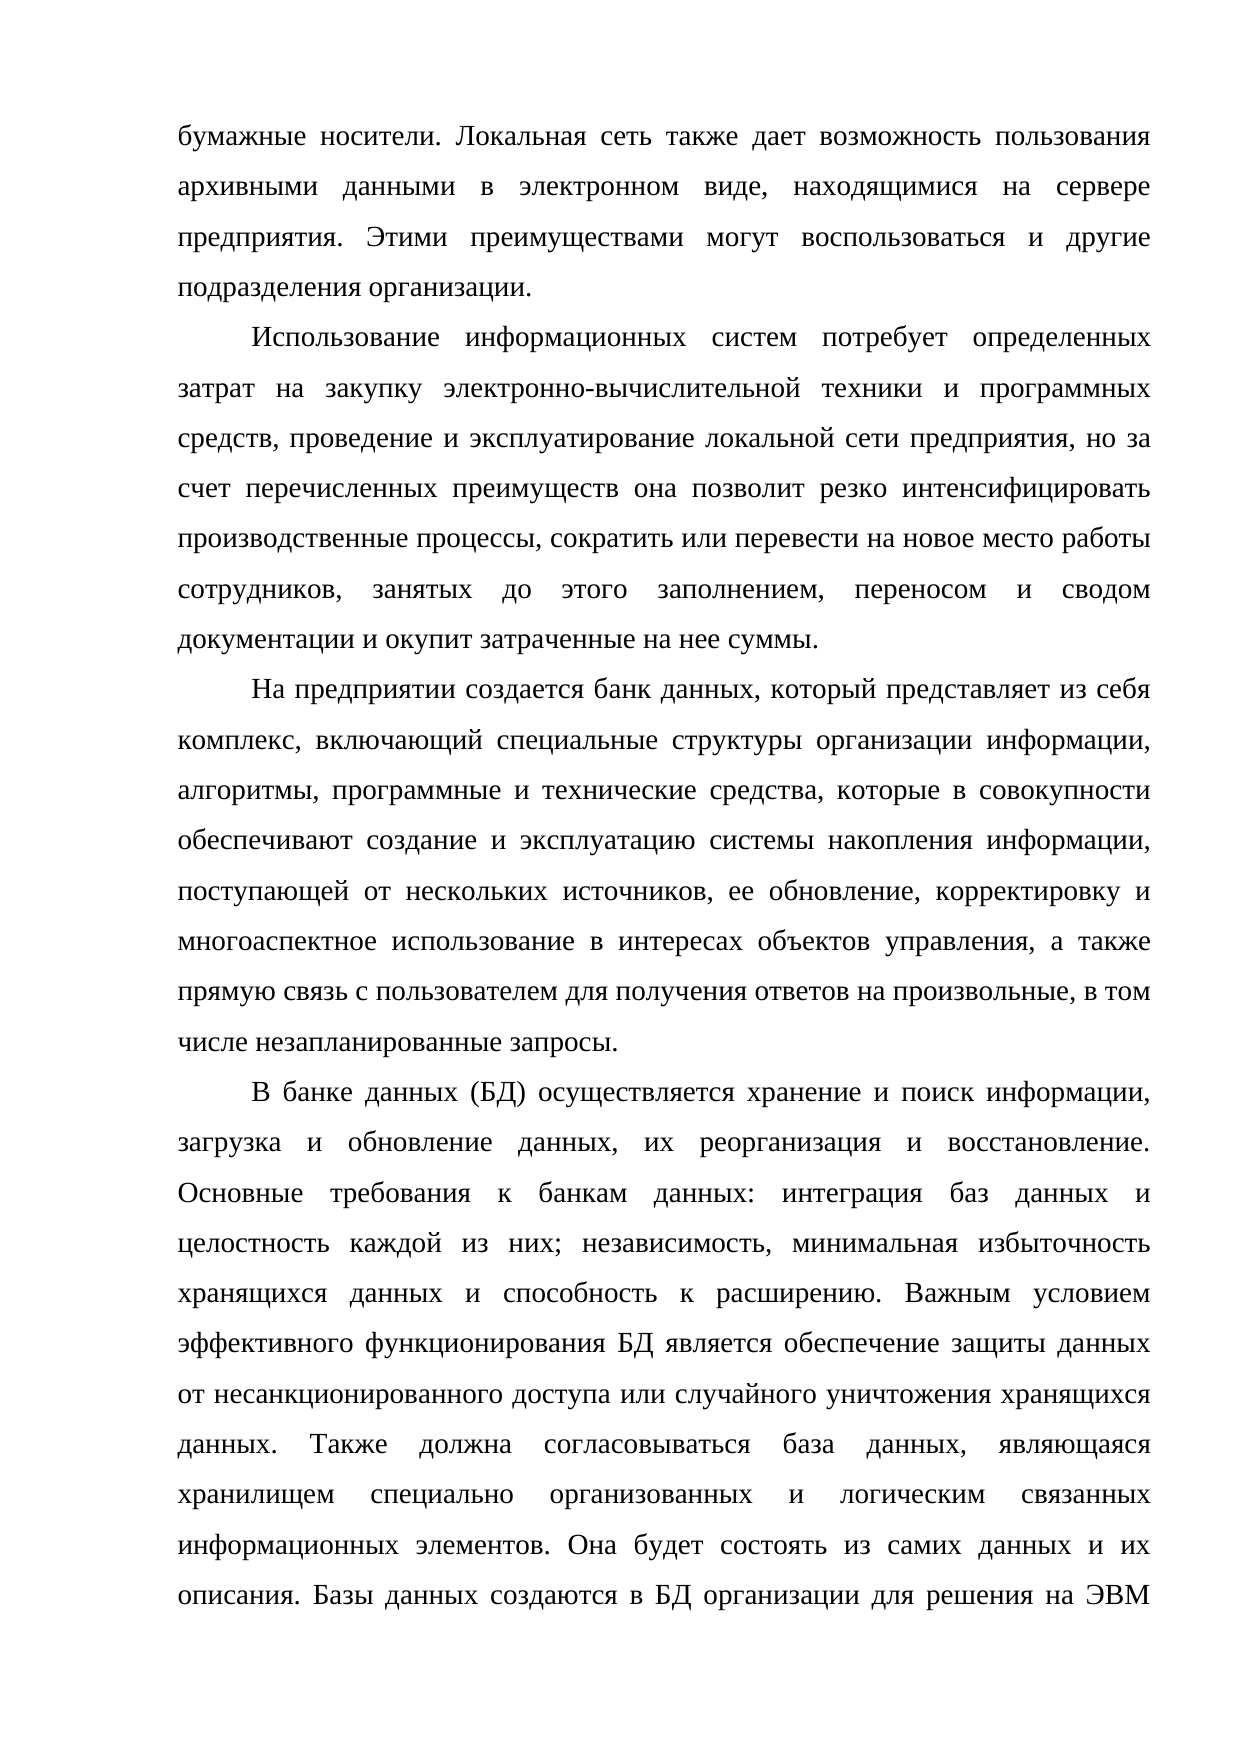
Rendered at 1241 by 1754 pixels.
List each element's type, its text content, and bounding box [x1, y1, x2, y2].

text Использование информационных систем потребует определенных затрат на закупку электронно-вычислительной техники и программных средств, проведение и эксплуатирование локальной сети предприятия, но за счет перечисленных преимуществ она позволит резко интенсифицировать производственные процессы, сократить или перевести на новое место работы сотрудников, занятых до этого заполнением, переносом и сводом документации и окупит затраченные на нее суммы. [177, 319, 1152, 655]
text На предприятии создается банк данных, который представляет из себя комплекс, включающий специальные структуры организации информации, алгоритмы, программные и технические средства, которые в совокупности обеспечивают создание и эксплуатацию системы накопления информации, поступающей от нескольких источников, ее обновление, корректировку и многоаспектное использование в интересах объектов управления, а также прямую связь с пользователем для получения ответов на произвольные, в том числе незапланированные запросы. [177, 672, 1152, 1057]
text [177, 1074, 1152, 1611]
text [177, 118, 1152, 303]
